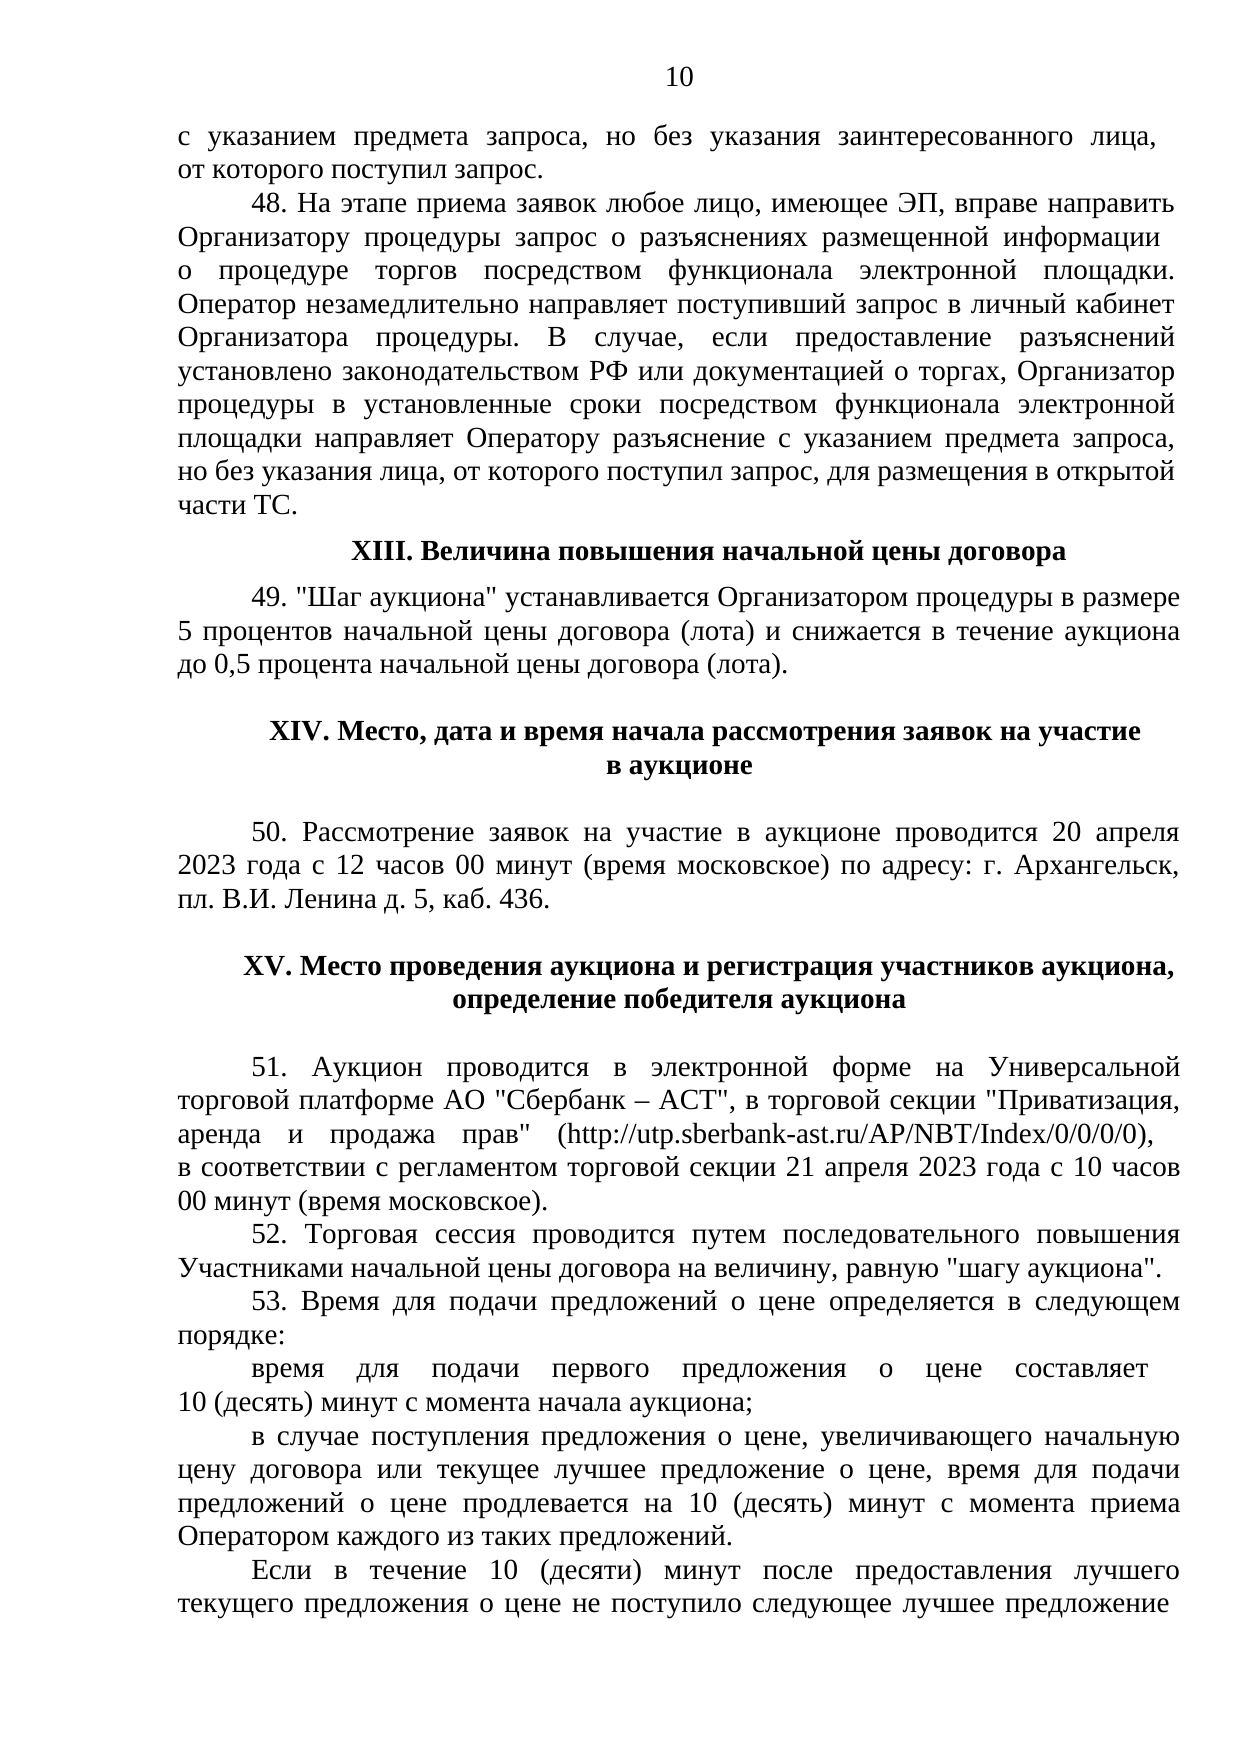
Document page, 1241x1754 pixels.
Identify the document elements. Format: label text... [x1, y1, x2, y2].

text 50. Рассмотрение заявок на участие в аукционе проводится 20 апреля 2023 года с 12 часов 00 минут (время московское) по адресу: г. Архангельск, пл. В.И. Ленина д. 5, каб. 436. [177, 814, 1181, 914]
text в случае поступления предложения о цене, увеличивающего начальную цену договора или текущее лучшее предложение о цене, время для подачи предложений о цене продлевается на 10 (десять) минут с момента приема Оператором каждого из таких предложений. [177, 1418, 1181, 1552]
text 49. "Шаг аукциона" устанавливается Организатором процедуры в размере 5 процентов начальной цены договора (лота) и снижается в течение аукциона до 0,5 процента начальной цены договора (лота). [177, 579, 1181, 680]
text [177, 118, 1176, 185]
text XV. Место проведения аукциона и регистрация участников аукциона, определение победителя аукциона [177, 948, 1181, 1015]
text XIII. Величина повышения начальной цены договора [177, 533, 1181, 567]
text 51. Аукцион проводится в электронной форме на Универсальной торговой платформе АО "Сбербанк – АСТ", в торговой секции "Приватизация, аренда и продажа прав" (http://utp.sberbank-ast.ru/AP/NBT/Index/0/0/0/0), в соответствии с регламентом торговой секции 21 апреля 2023 года с 10 часов 00 минут (время московское). [177, 1049, 1181, 1216]
text XIV. Место, дата и время начала рассмотрения заявок на участие в аукционе [177, 713, 1181, 780]
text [177, 1552, 1181, 1619]
text 53. Время для подачи предложений о цене определяется в следующем порядке: [177, 1283, 1181, 1351]
text 48. На этапе приема заявок любое лицо, имеющее ЭП, вправе направить Организатору процедуры запрос о разъяснениях размещенной информации о процедуре торгов посредством функционала электронной площадки. Оператор незамедлительно направляет поступивший запрос в личный кабинет Организатора процедуры. В случае, если предоставление разъяснений установлено законодательством РФ или документацией о торгах, Организатор процедуры в установленные сроки посредством функционала электронной площадки направляет Оператору разъяснение с указанием предмета запроса, но без указания лица, от которого поступил запрос, для размещения в открытой части ТС. [177, 185, 1176, 521]
text 52. Торговая сессия проводится путем последовательного повышения Участниками начальной цены договора на величину, равную "шагу аукциона". [177, 1216, 1181, 1283]
text время для подачи первого предложения о цене составляет 10 (десять) минут с момента начала аукциона; [177, 1351, 1181, 1418]
